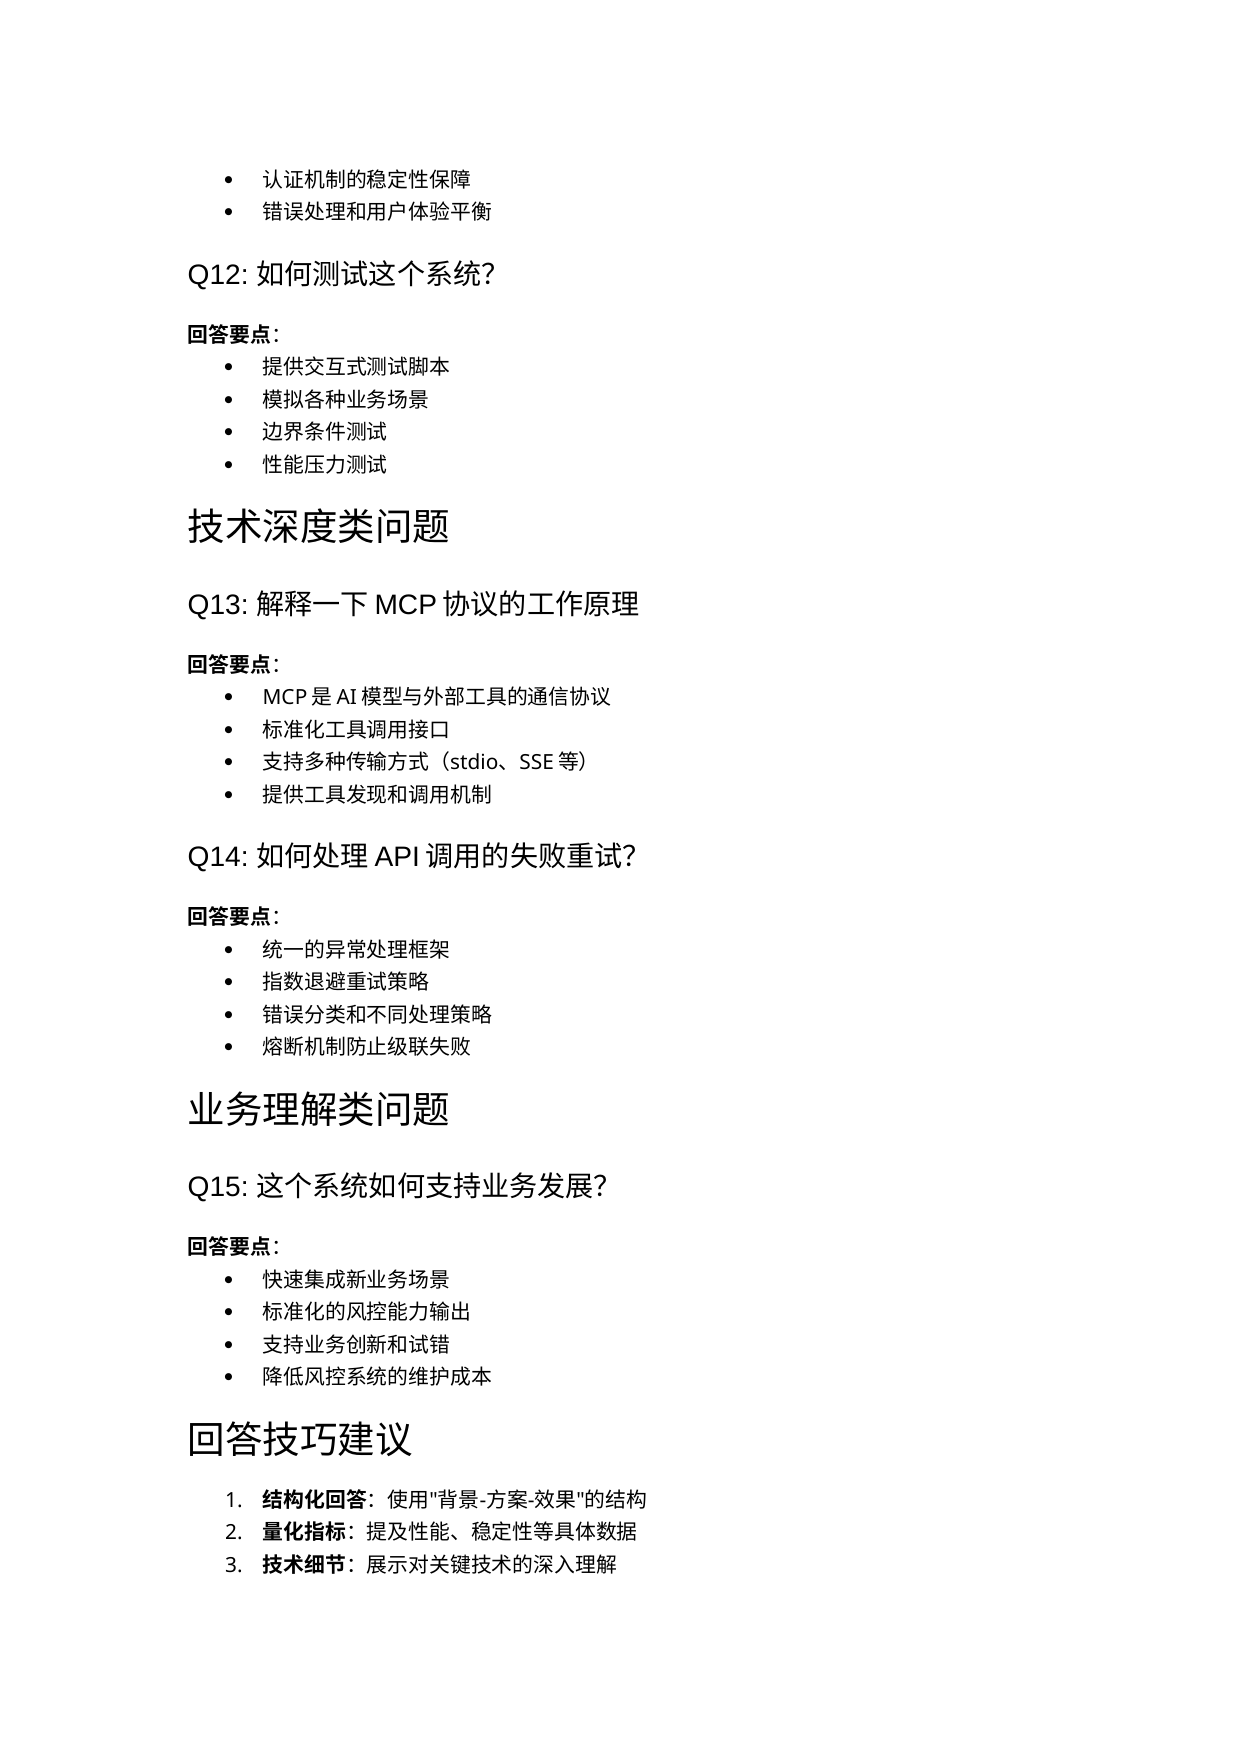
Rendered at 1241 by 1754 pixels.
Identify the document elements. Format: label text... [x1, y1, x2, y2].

list 认证机制的稳定性保障 [225, 162, 1053, 194]
list 熔断机制防止级联失败 [225, 1029, 1053, 1062]
list 统一的异常处理框架 [225, 932, 1053, 964]
list 快速集成新业务场景 [225, 1262, 1053, 1294]
list 量化指标：提及性能、稳定性等具体数据 [225, 1514, 1053, 1547]
list 标准化工具调用接口 [225, 712, 1053, 744]
list 模拟各种业务场景 [225, 382, 1053, 414]
text Q14: 如何处理API调用的失败重试？ [187, 822, 1053, 887]
list 支持业务创新和试错 [225, 1327, 1053, 1359]
list 边界条件测试 [225, 414, 1053, 447]
list 提供交互式测试脚本 [225, 349, 1053, 382]
list MCP是AI模型与外部工具的通信协议 [225, 679, 1053, 712]
text 业务理解类问题 [187, 1074, 1053, 1139]
text 回答要点： [187, 899, 1053, 932]
list 指数退避重试策略 [225, 964, 1053, 997]
list 错误分类和不同处理策略 [225, 997, 1053, 1029]
list 技术细节：展示对关键技术的深入理解 [225, 1547, 1053, 1579]
list 性能压力测试 [225, 447, 1053, 479]
text 回答要点： [187, 1229, 1053, 1262]
list 结构化回答：使用"背景-方案-效果"的结构 [225, 1482, 1053, 1514]
text 回答技巧建议 [187, 1404, 1053, 1469]
text Q15: 这个系统如何支持业务发展？ [187, 1152, 1053, 1217]
list 错误处理和用户体验平衡 [225, 194, 1053, 227]
list 降低风控系统的维护成本 [225, 1359, 1053, 1392]
text 技术深度类问题 [187, 492, 1053, 557]
text 回答要点： [187, 317, 1053, 349]
list 提供工具发现和调用机制 [225, 777, 1053, 809]
text Q12: 如何测试这个系统？ [187, 239, 1053, 304]
list 支持多种传输方式（stdio、SSE等） [225, 744, 1053, 777]
list 标准化的风控能力输出 [225, 1294, 1053, 1327]
text Q13: 解释一下MCP协议的工作原理 [187, 569, 1053, 634]
text 回答要点： [187, 647, 1053, 679]
